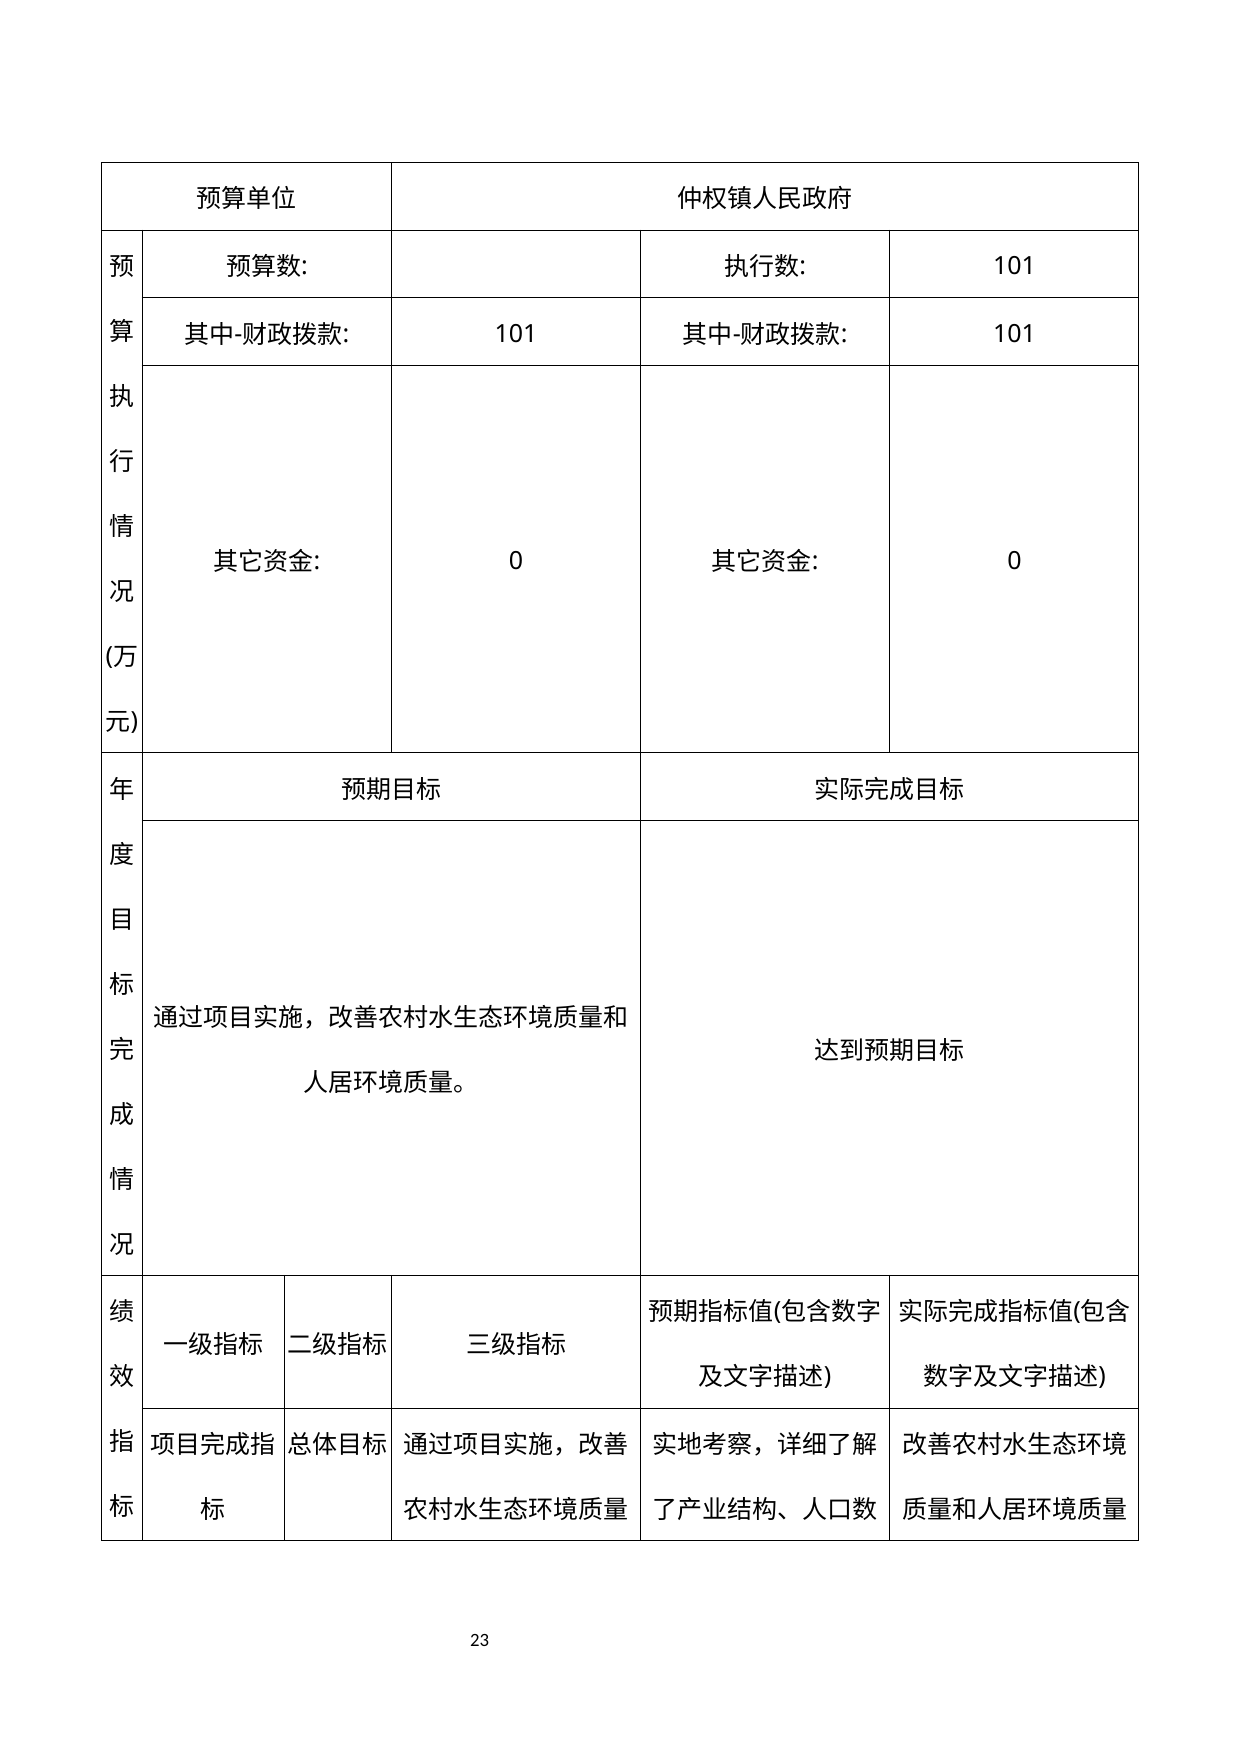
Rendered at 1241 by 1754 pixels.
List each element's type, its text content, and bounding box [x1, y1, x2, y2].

table_cell 改善农村水生态环境质量和人居环境质量 [890, 1409, 1138, 1540]
table_cell 预期指标值(包含数字及文字描述) [641, 1276, 889, 1407]
table_cell 101 [890, 298, 1138, 365]
table_cell 预算数: [143, 231, 391, 297]
table_cell 其中-财政拨款: [143, 298, 391, 365]
table_cell 三级指标 [392, 1276, 640, 1407]
table_cell 实际完成目标 [641, 753, 1138, 820]
table_cell 0 [890, 366, 1138, 752]
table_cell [641, 1409, 889, 1540]
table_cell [392, 1409, 640, 1540]
table_cell 其中-财政拨款: [641, 298, 889, 365]
table_cell 101 [890, 231, 1138, 297]
table_cell 绩效指标完成情况 [102, 1276, 142, 1540]
table_cell 其它资金: [143, 366, 391, 752]
table_cell [392, 231, 640, 297]
table_cell 0 [392, 366, 640, 752]
table_cell 总体目标 [285, 1409, 391, 1540]
table_cell 执行数: [641, 231, 889, 297]
table_cell 预算执行情况(万元) [102, 231, 142, 752]
table_cell 实际完成指标值(包含数字及文字描述) [890, 1276, 1138, 1407]
table_cell 仲权镇人民政府 [392, 163, 1138, 229]
table_cell 项目完成指标 [143, 1409, 284, 1540]
table_cell 达到预期目标 [641, 821, 1138, 1275]
table_cell 其它资金: [641, 366, 889, 752]
table_cell 一级指标 [143, 1276, 284, 1407]
table_cell 预算单位 [102, 163, 391, 229]
table_cell 101 [392, 298, 640, 365]
table_cell 预期目标 [143, 753, 640, 820]
table_cell 二级指标 [285, 1276, 391, 1407]
table_cell 通过项目实施，改善农村水生态环境质量和人居环境质量。 [143, 821, 640, 1275]
table_cell 年度目标完成情况 [102, 753, 142, 1275]
